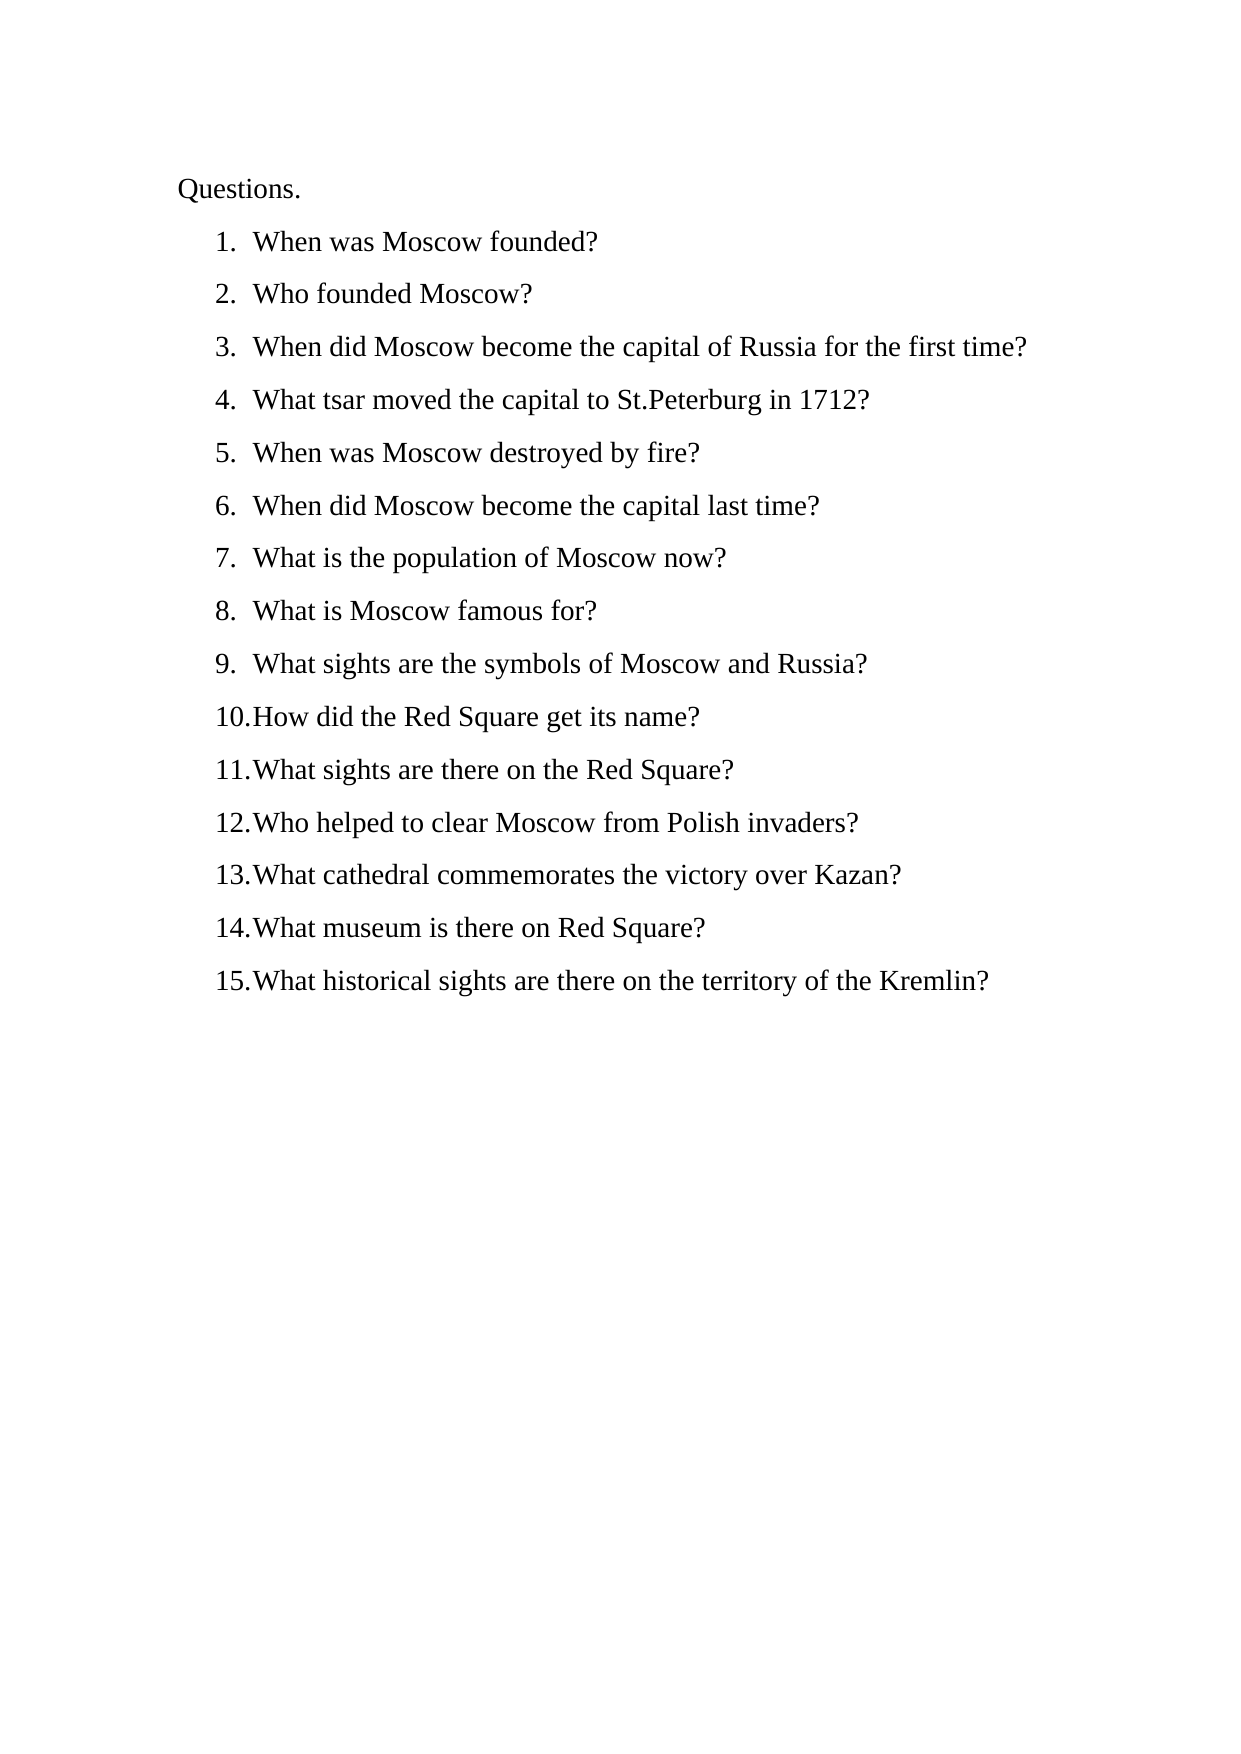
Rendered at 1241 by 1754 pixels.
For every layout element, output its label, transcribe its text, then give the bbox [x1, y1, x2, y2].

text Questions. [177, 171, 1152, 204]
list What is the population of Moscow now? [215, 541, 1152, 574]
list When was Moscow destroyed by fire? [215, 435, 1152, 468]
list What cathedral commemorates the victory over Kazan? [215, 857, 1152, 891]
list What historical sights are there on the territory of the Kremlin? [215, 963, 1152, 997]
list What tsar moved the capital to St.Peterburg in 1712? [215, 382, 1152, 416]
list Who founded Moscow? [215, 277, 1152, 310]
list What is Moscow famous for? [215, 593, 1152, 627]
list When was Moscow founded? [215, 224, 1152, 257]
list What sights are there on the Red Square? [215, 752, 1152, 785]
list What sights are the symbols of Moscow and Russia? [215, 646, 1152, 680]
list Who helped to clear Moscow from Polish invaders? [215, 805, 1152, 838]
list What museum is there on Red Square? [215, 910, 1152, 944]
list When did Moscow become the capital of Russia for the first time? [215, 329, 1152, 363]
list How did the Red Square get its name? [215, 699, 1152, 733]
list When did Moscow become the capital last time? [215, 488, 1152, 521]
